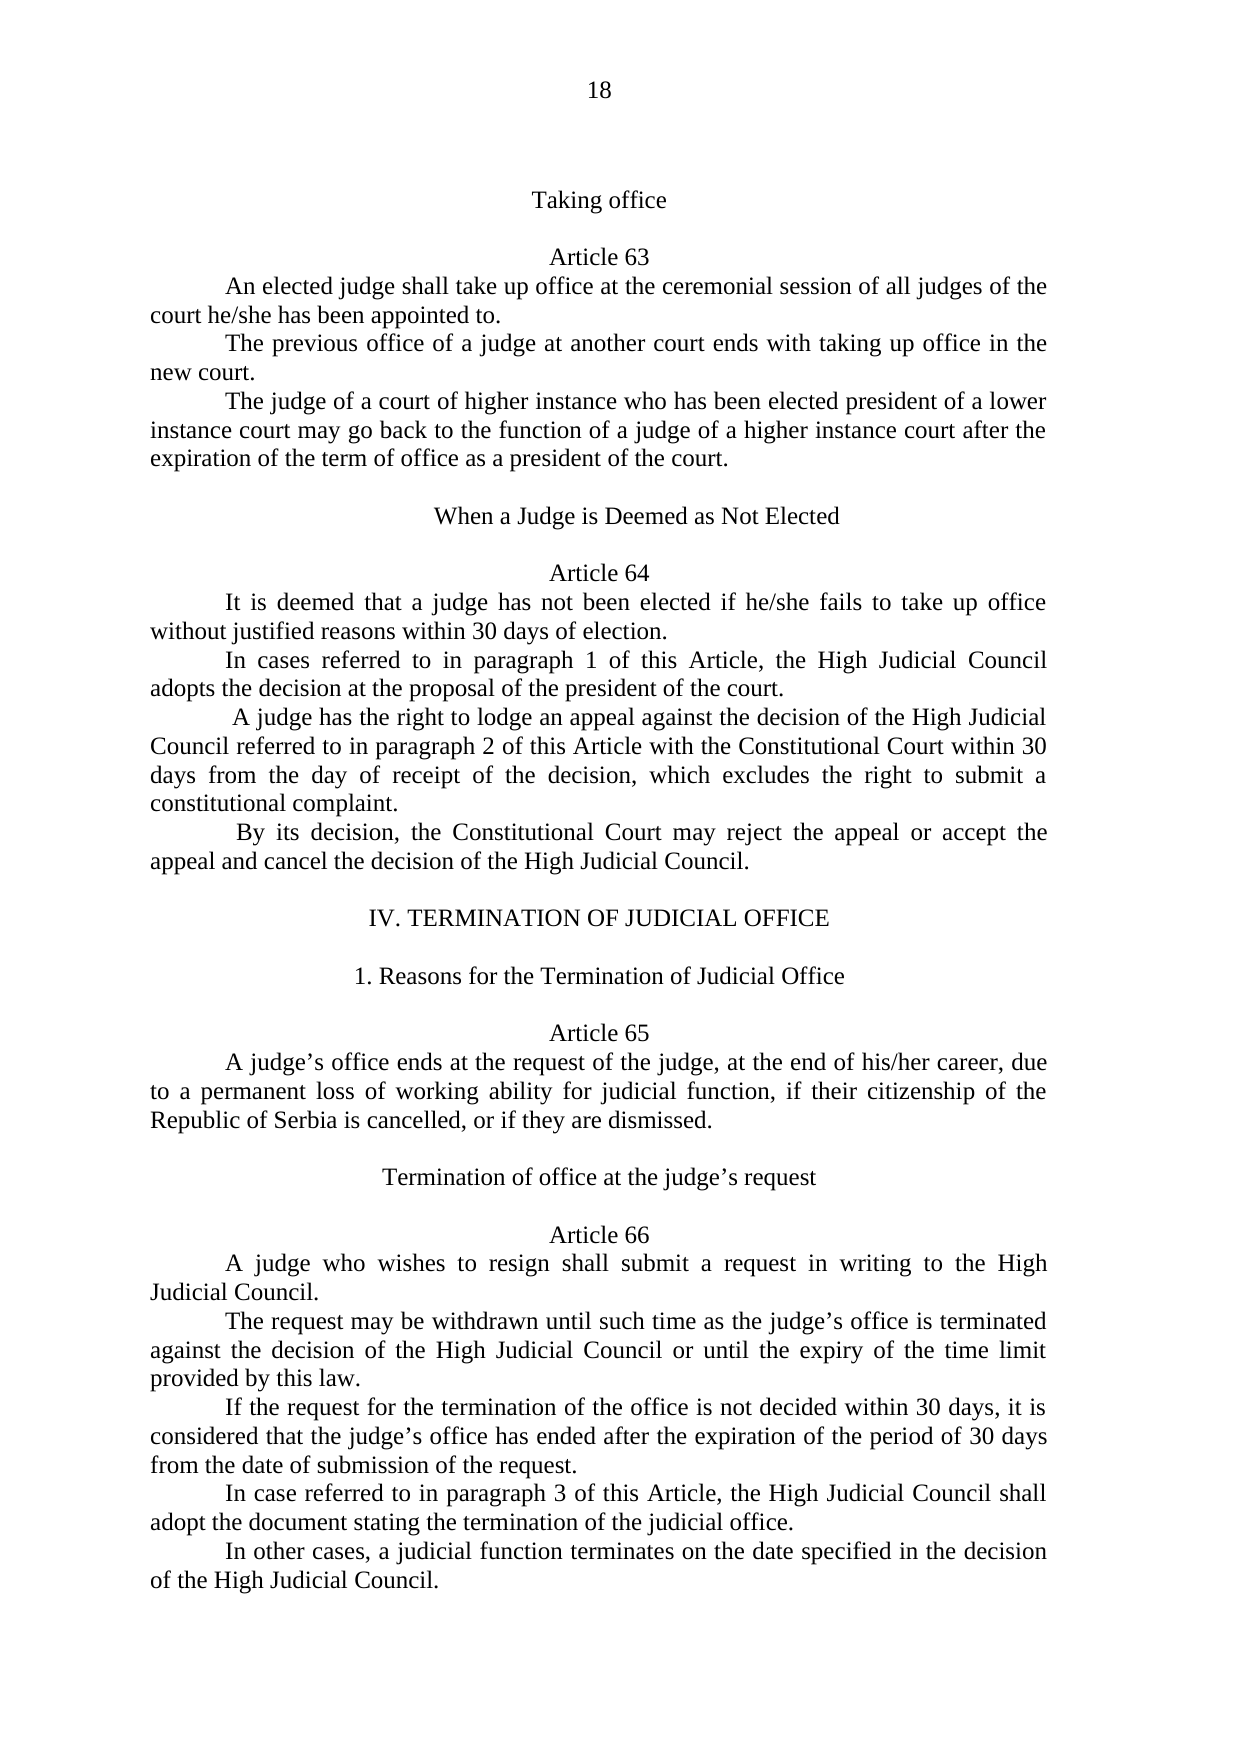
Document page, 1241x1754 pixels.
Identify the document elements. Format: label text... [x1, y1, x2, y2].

text In case referred to in paragraph 3 of this Article, the High Judicial Council shall adopt the document stating the termination of the judicial office. [150, 1478, 1048, 1536]
text Termination of office at the judge’s request [150, 1162, 1048, 1191]
text If the request for the termination of the office is not decided within 30 days, it is considered that the judge’s office has ended after the expiration of the period of 30 days from the date of submission of the request. [150, 1392, 1048, 1478]
text Article 66 [150, 1220, 1048, 1248]
text In cases referred to in paragraph 1 of this Article, the High Judicial Council adopts the decision at the proposal of the president of the court. [150, 645, 1048, 702]
text An elected judge shall take up office at the ceremonial session of all judges of the court he/she has been appointed to. [150, 271, 1048, 328]
text Article 65 [150, 1018, 1048, 1047]
text Article 64 [150, 558, 1048, 587]
text A judge has the right to lodge an appeal against the decision of the High Judicial Council referred to in paragraph 2 of this Article with the Constitutional Court within 30 days from the day of receipt of the decision, which excludes the right to submit a constitutional complaint. [150, 702, 1048, 817]
text 1. Reasons for the Termination of Judicial Office [150, 961, 1048, 990]
text Taking office [150, 185, 1048, 213]
text Article 63 [150, 242, 1048, 271]
text In other cases, a judicial function terminates on the date specified in the decision of the High Judicial Council. [150, 1536, 1048, 1593]
text When a Judge is Deemed as Not Elected [150, 501, 1048, 530]
text By its decision, the Constitutional Court may reject the appeal or accept the appeal and cancel the decision of the High Judicial Council. [150, 817, 1048, 875]
text The judge of a court of higher instance who has been elected president of a lower instance court may go back to the function of a judge of a higher instance court after the expiration of the term of office as a president of the court. [150, 386, 1048, 472]
text A judge’s office ends at the request of the judge, at the end of his/her career, due to a permanent loss of working ability for judicial function, if their citizenship of the Republic of Serbia is cancelled, or if they are dismissed. [150, 1047, 1048, 1133]
text The previous office of a judge at another court ends with taking up office in the new court. [150, 328, 1048, 386]
text IV. TERMINATION OF JUDICIAL OFFICE [150, 903, 1048, 932]
text It is deemed that a judge has not been elected if he/she fails to take up office without justified reasons within 30 days of election. [150, 587, 1048, 645]
text The request may be withdrawn until such time as the judge’s office is terminated against the decision of the High Judicial Council or until the expiry of the time limit provided by this law. [150, 1306, 1048, 1392]
text A judge who wishes to resign shall submit a request in writing to the High Judicial Council. [150, 1248, 1048, 1306]
